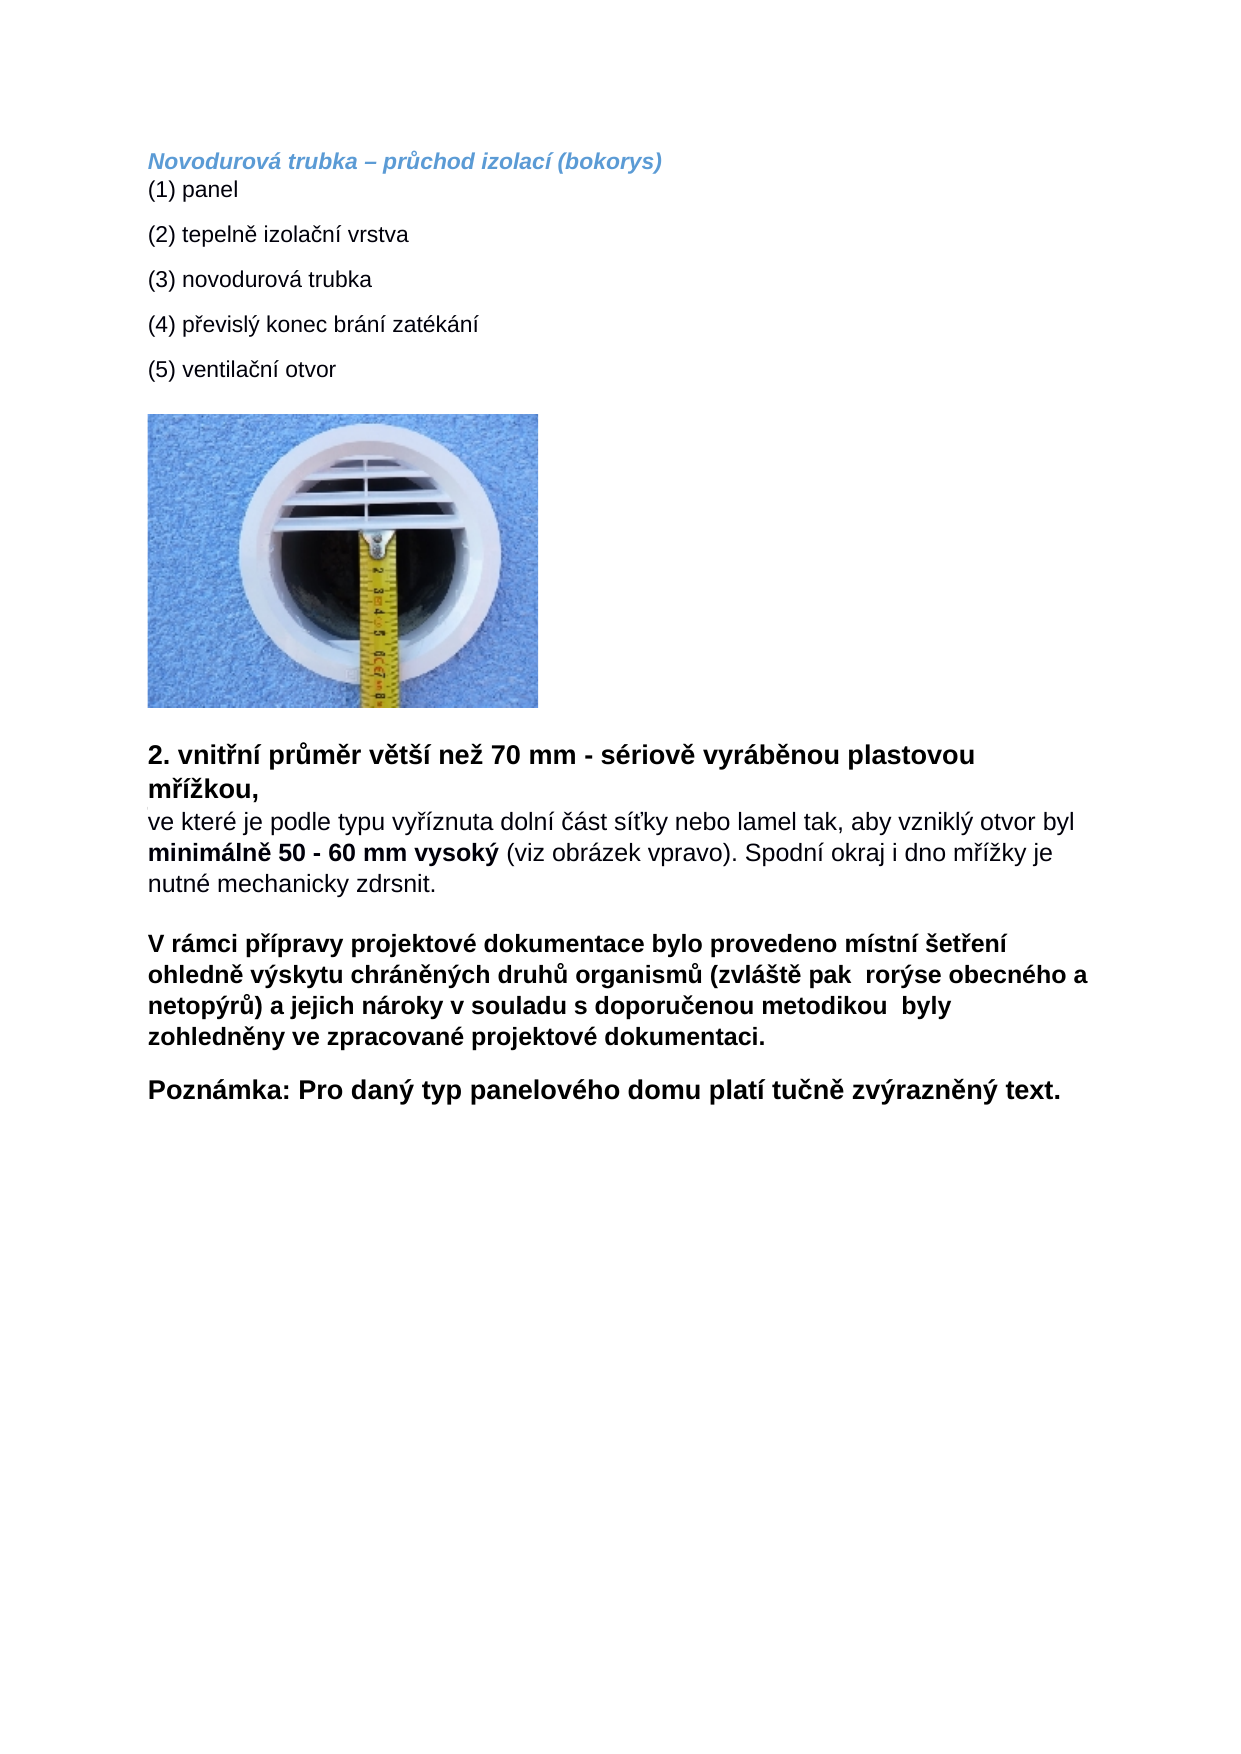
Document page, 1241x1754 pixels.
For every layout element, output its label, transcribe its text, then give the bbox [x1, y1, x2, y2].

text ve které je podle typu vyříznuta dolní část síťky nebo lamel tak, aby vzniklý otvor byl minimálně 50 - 60 mm vysoký (viz obrázek vpravo). Spodní okraj i dno mřížky je nutné mechanicky zdrsnit. [148, 807, 1093, 898]
text V rámci přípravy projektové dokumentace bylo provedeno místní šetření ohledně výskytu chráněných druhů organismů (zvláště pak rorýse obecného a netopýrů) a jejich nároky v souladu s doporučenou metodikou byly zohledněny ve zpracované projektové dokumentaci. [148, 929, 1093, 1051]
text 2. vnitřní průměr větší než 70 mm - sériově vyráběnou plastovou mřížkou, [148, 739, 1093, 804]
text Novodurová trubka – průchod izolací (bokorys) [148, 148, 1093, 174]
text (4) převislý konec brání zatékání [148, 311, 1093, 338]
text Poznámka: Pro daný typ panelového domu platí tučně zvýrazněný text. [148, 1074, 1093, 1105]
text (2) tepelně izolační vrstva [148, 221, 1093, 247]
text (3) novodurová trubka [148, 266, 1093, 293]
picture [147, 414, 539, 708]
text (1) panel [148, 176, 1093, 202]
text (5) ventilační otvor [148, 356, 1093, 383]
